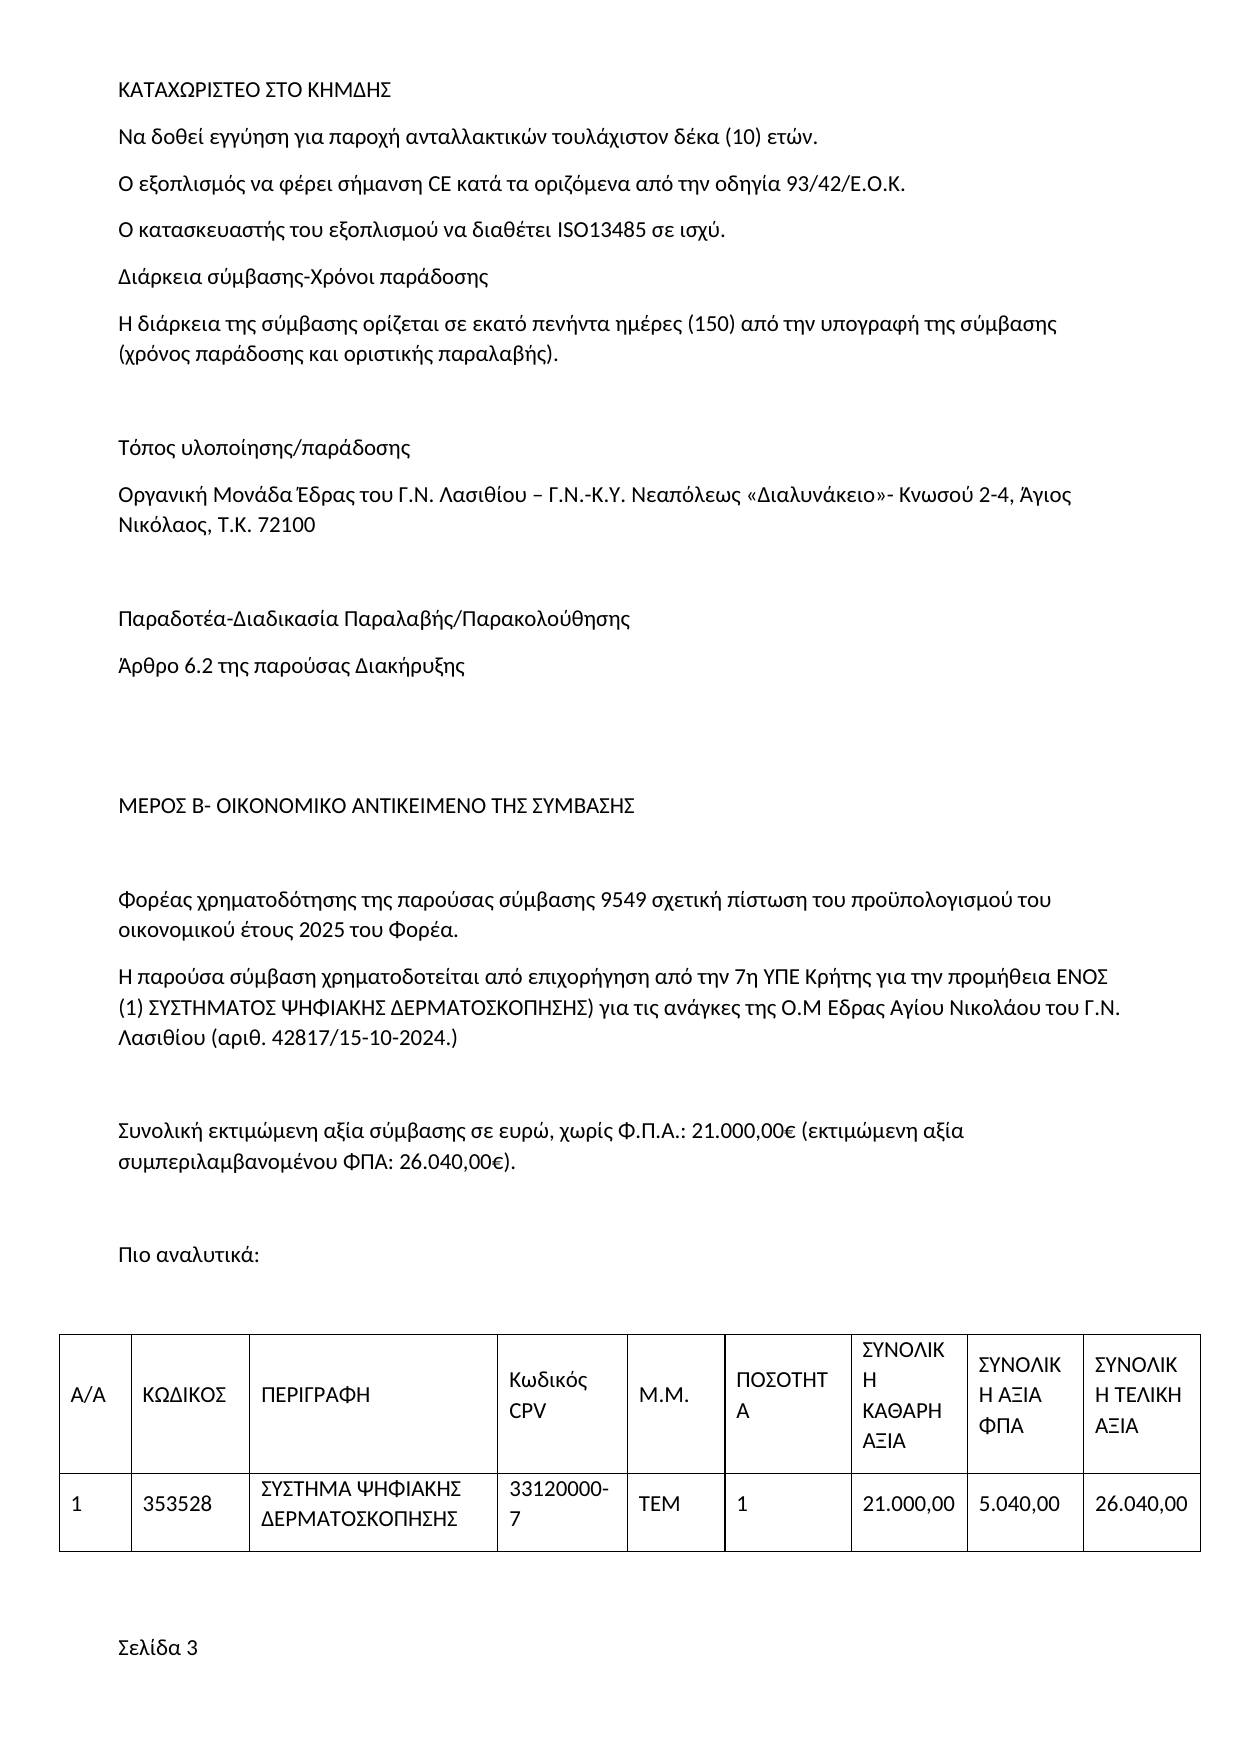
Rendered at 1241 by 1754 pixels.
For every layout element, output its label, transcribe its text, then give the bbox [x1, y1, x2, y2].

table_header Μ.Μ. [628, 1335, 724, 1473]
table_header ΣΥΝΟΛΙΚΗ ΚΑΘΑΡΗ ΑΞΙΑ [852, 1335, 967, 1473]
text Τόπος υλοποίησης/παράδοσης [118, 433, 1122, 461]
table_header ΣΥΝΟΛΙΚΗ ΑΞΙΑ ΦΠΑ [968, 1335, 1083, 1473]
table_cell ΣΥΣΤΗΜΑ ΨΗΦΙΑΚΗΣ ΔΕΡΜΑΤΟΣΚΟΠΗΣΗΣ [250, 1474, 497, 1551]
text Διάρκεια σύμβασης-Χρόνοι παράδοσης [118, 262, 1122, 290]
table_header Α/Α [60, 1335, 131, 1473]
table_cell ΤΕΜ [628, 1474, 724, 1551]
text Η παρούσα σύμβαση χρηματοδοτείται από επιχορήγηση από την 7η ΥΠΕ Κρήτης για την προμήθεια ΕΝΟΣ (1) ΣΥΣΤΗΜΑΤΟΣ ΨΗΦΙΑΚΗΣ ΔΕΡΜΑΤΟΣΚΟΠΗΣΗΣ) για τις ανάγκες της Ο.Μ Έδρας Αγίου Νικολάου του Γ.Ν. Λασιθίου (αριθ. 42817/15-10-2024.) [118, 962, 1122, 1051]
table_header ΠΕΡΙΓΡΑΦΗ [250, 1335, 497, 1473]
table_cell 353528 [132, 1474, 249, 1551]
table_header ΠΟΣΟΤΗΤΑ [726, 1335, 851, 1473]
text Παραδοτέα-Διαδικασία Παραλαβής/Παρακολούθησης [118, 604, 1122, 632]
text Ο εξοπλισμός να φέρει σήμανση CE κατά τα οριζόμενα από την οδηγία 93/42/Ε.Ο.Κ. [118, 169, 1122, 197]
text Ο κατασκευαστής του εξοπλισμού να διαθέτει ISO13485 σε ισχύ. [118, 216, 1122, 243]
table_header ΣΥΝΟΛΙΚΗ ΤΕΛΙΚΗ ΑΞΙΑ [1084, 1335, 1200, 1473]
table_cell 1 [60, 1474, 131, 1551]
table_cell 33120000-7 [498, 1474, 627, 1551]
text Συνολική εκτιμώμενη αξία σύμβασης σε ευρώ, χωρίς Φ.Π.Α.: 21.000,00€ (εκτιμώμενη αξία συμπεριλαμβανομένου ΦΠΑ: 26.040,00€). [118, 1117, 1122, 1175]
table_header Κωδικός CPV [498, 1335, 627, 1473]
table_cell 1 [726, 1474, 851, 1551]
text ΜΕΡΟΣ Β- ΟΙΚΟΝΟΜΙΚΟ ΑΝΤΙΚΕΙΜΕΝΟ ΤΗΣ ΣΥΜΒΑΣΗΣ [118, 792, 1122, 819]
text Να δοθεί εγγύηση για παροχή ανταλλακτικών τουλάχιστον δέκα (10) ετών. [118, 122, 1122, 150]
text Άρθρο 6.2 της παρούσας Διακήρυξης [118, 651, 1122, 679]
text Πιο αναλυτικά: [118, 1241, 1122, 1268]
table_cell 26.040,00 [1084, 1474, 1200, 1551]
text Φορέας χρηματοδότησης της παρούσας σύμβασης 9549 σχετική πίστωση του προϋπολογισμού του οικονομικού έτους 2025 του Φορέα. [118, 885, 1122, 943]
table_cell 21.000,00 [852, 1474, 967, 1551]
table_header ΚΩΔΙΚΟΣ [132, 1335, 249, 1473]
table_cell 5.040,00 [968, 1474, 1083, 1551]
text Η διάρκεια της σύμβασης ορίζεται σε εκατό πενήντα ημέρες (150) από την υπογραφή της σύμβασης (χρόνος παράδοσης και οριστικής παραλαβής). [118, 309, 1122, 367]
text Οργανική Μονάδα Έδρας του Γ.Ν. Λασιθίου – Γ.Ν.-Κ.Υ. Νεαπόλεως «Διαλυνάκειο»- Κνωσού 2-4, Άγιος Νικόλαος, Τ.Κ. 72100 [118, 480, 1122, 538]
